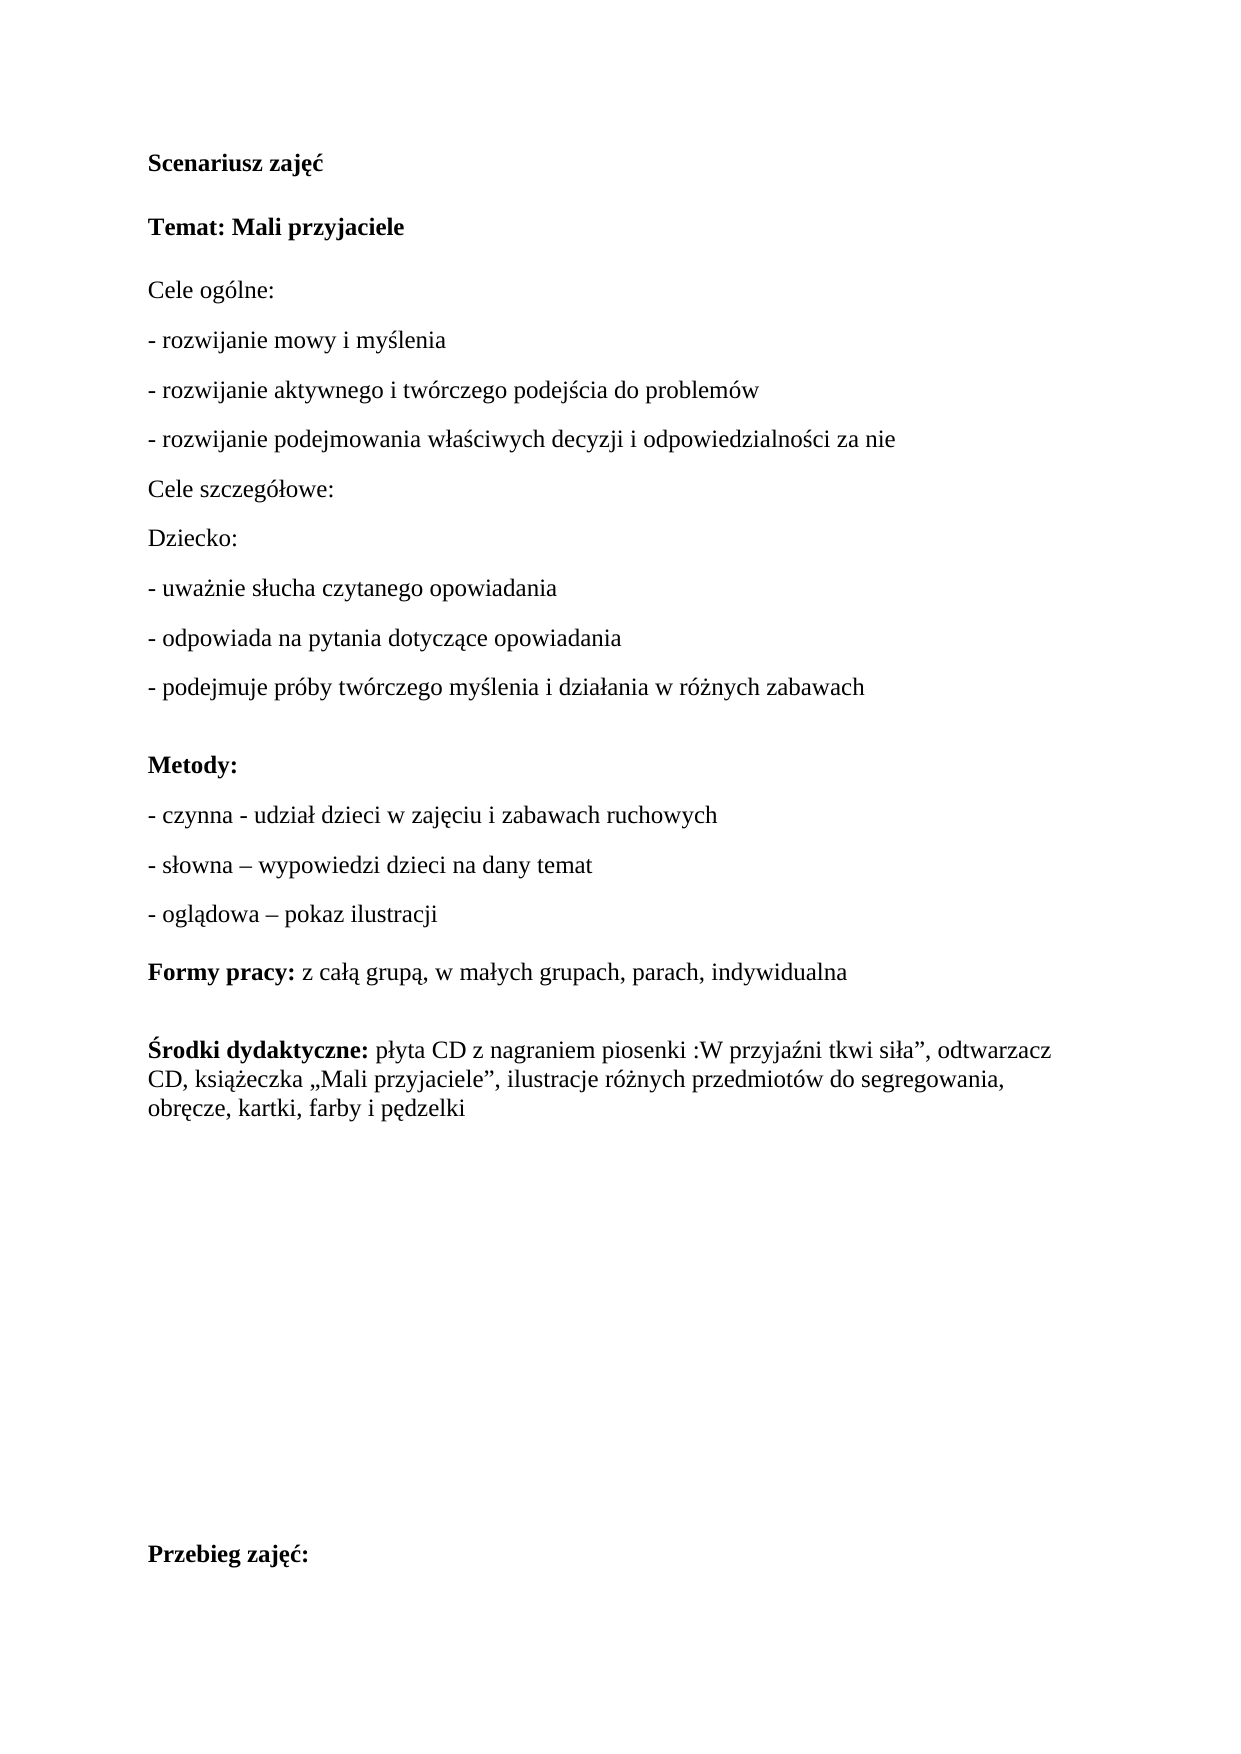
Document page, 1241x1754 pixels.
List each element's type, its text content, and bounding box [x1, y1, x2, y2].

text Cele szczegółowe: [148, 474, 1093, 503]
text Środki dydaktyczne: płyta CD z nagraniem piosenki :W przyjaźni tkwi siła”, odtwarzacz CD, książeczka „Mali przyjaciele”, ilustracje różnych przedmiotów do segregowania, obręcze, kartki, farby i pędzelki [148, 1006, 1093, 1121]
text Przebieg zajęć: [148, 1539, 1093, 1568]
text - podejmuje próby twórczego myślenia i działania w różnych zabawach [148, 672, 1093, 701]
text - czynna - udział dzieci w zajęciu i zabawach ruchowych [148, 800, 1093, 829]
text - oglądowa – pokaz ilustracji Formy pracy: z całą grupą, w małych grupach, parach, indywidualna [148, 899, 1093, 986]
text Temat: Mali przyjaciele [148, 212, 1093, 240]
text - odpowiada na pytania dotyczące opowiadania [148, 623, 1093, 651]
text - słowna – wypowiedzi dzieci na dany temat [148, 850, 1093, 878]
text - rozwijanie mowy i myślenia [148, 325, 1093, 354]
text Dziecko: [148, 523, 1093, 552]
text - uważnie słucha czytanego opowiadania [148, 573, 1093, 602]
text Metody: [148, 722, 1093, 779]
text - rozwijanie podejmowania właściwych decyzji i odpowiedzialności za nie [148, 424, 1093, 453]
text - rozwijanie aktywnego i twórczego podejścia do problemów [148, 375, 1093, 403]
text Cele ogólne: [148, 276, 1093, 304]
text Scenariusz zajęć [148, 148, 1093, 176]
